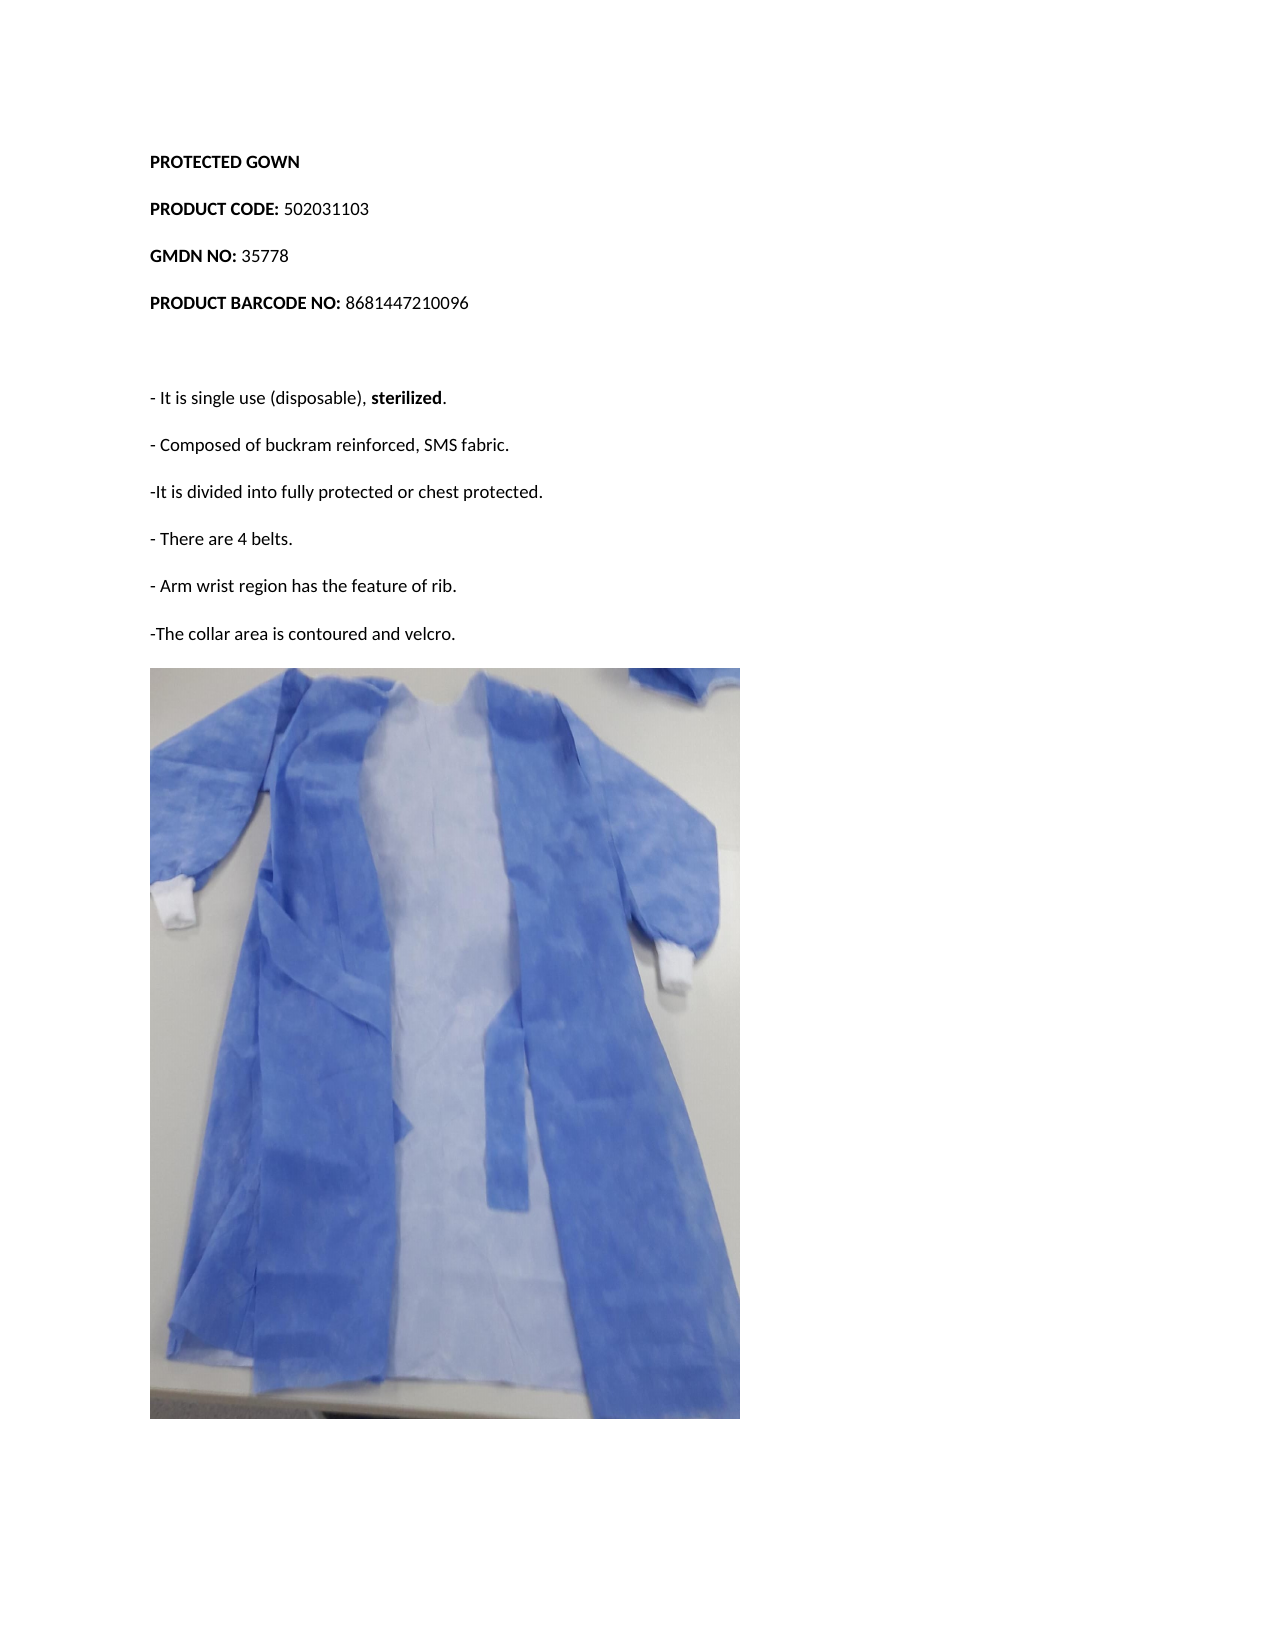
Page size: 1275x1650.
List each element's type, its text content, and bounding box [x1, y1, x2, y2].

text PROTECTED GOWN [150, 150, 1125, 173]
text GMDN NO: 35778 [150, 244, 1125, 267]
text PRODUCT BARCODE NO: 8681447210096 [150, 292, 1125, 314]
text - It is single use (disposable), sterilized. [150, 386, 1125, 409]
picture [150, 668, 740, 1419]
text - There are 4 belts. [150, 527, 1125, 550]
text -It is divided into fully protected or chest protected. [150, 480, 1125, 503]
text - Arm wrist region has the feature of rib. [150, 575, 1125, 598]
text PRODUCT CODE: 502031103 [150, 197, 1125, 220]
text - Composed of buckram reinforced, SMS fabric. [150, 433, 1125, 456]
text -The collar area is contoured and velcro. [150, 622, 1125, 645]
